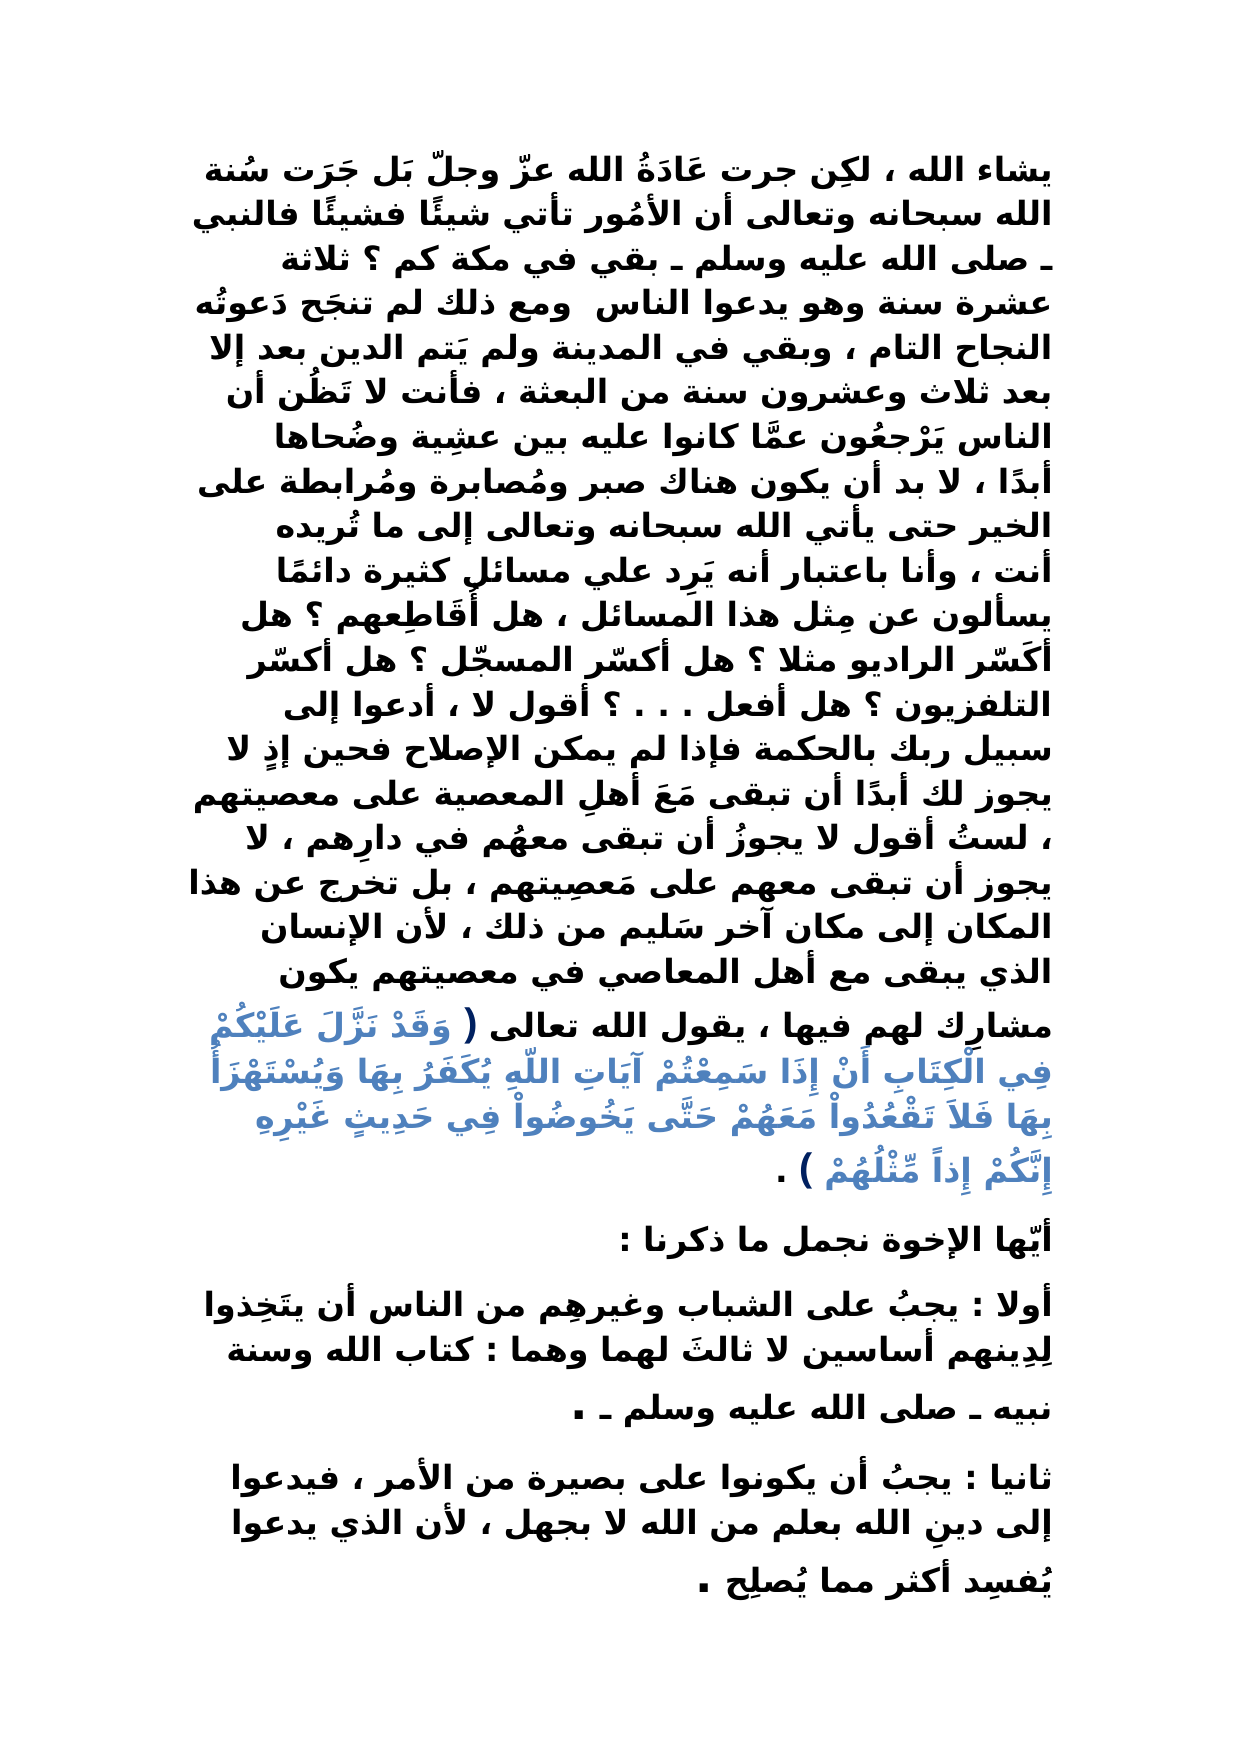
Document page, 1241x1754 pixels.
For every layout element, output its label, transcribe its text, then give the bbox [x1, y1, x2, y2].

text ثانيا : يجبُ أن يكونوا على بصيرة من الأمر ، فيدعوا إلى دينِ الله بعلم من الله لا بجهل ، لأن الذي يدعوا يُفسِد أكثر مما يُصلِح . [187, 1459, 1053, 1603]
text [187, 150, 1053, 1192]
text أولا : يجبُ على الشباب وغيرهِم من الناس أن يتَخِذوا لِدِينهم أساسين لا ثالثَ لهما وهما : كتاب الله وسنة نبيه ـ صلى الله عليه وسلم ـ . [187, 1285, 1053, 1430]
text أيّها الإخوة نجمل ما ذكرنا : [187, 1220, 1053, 1259]
